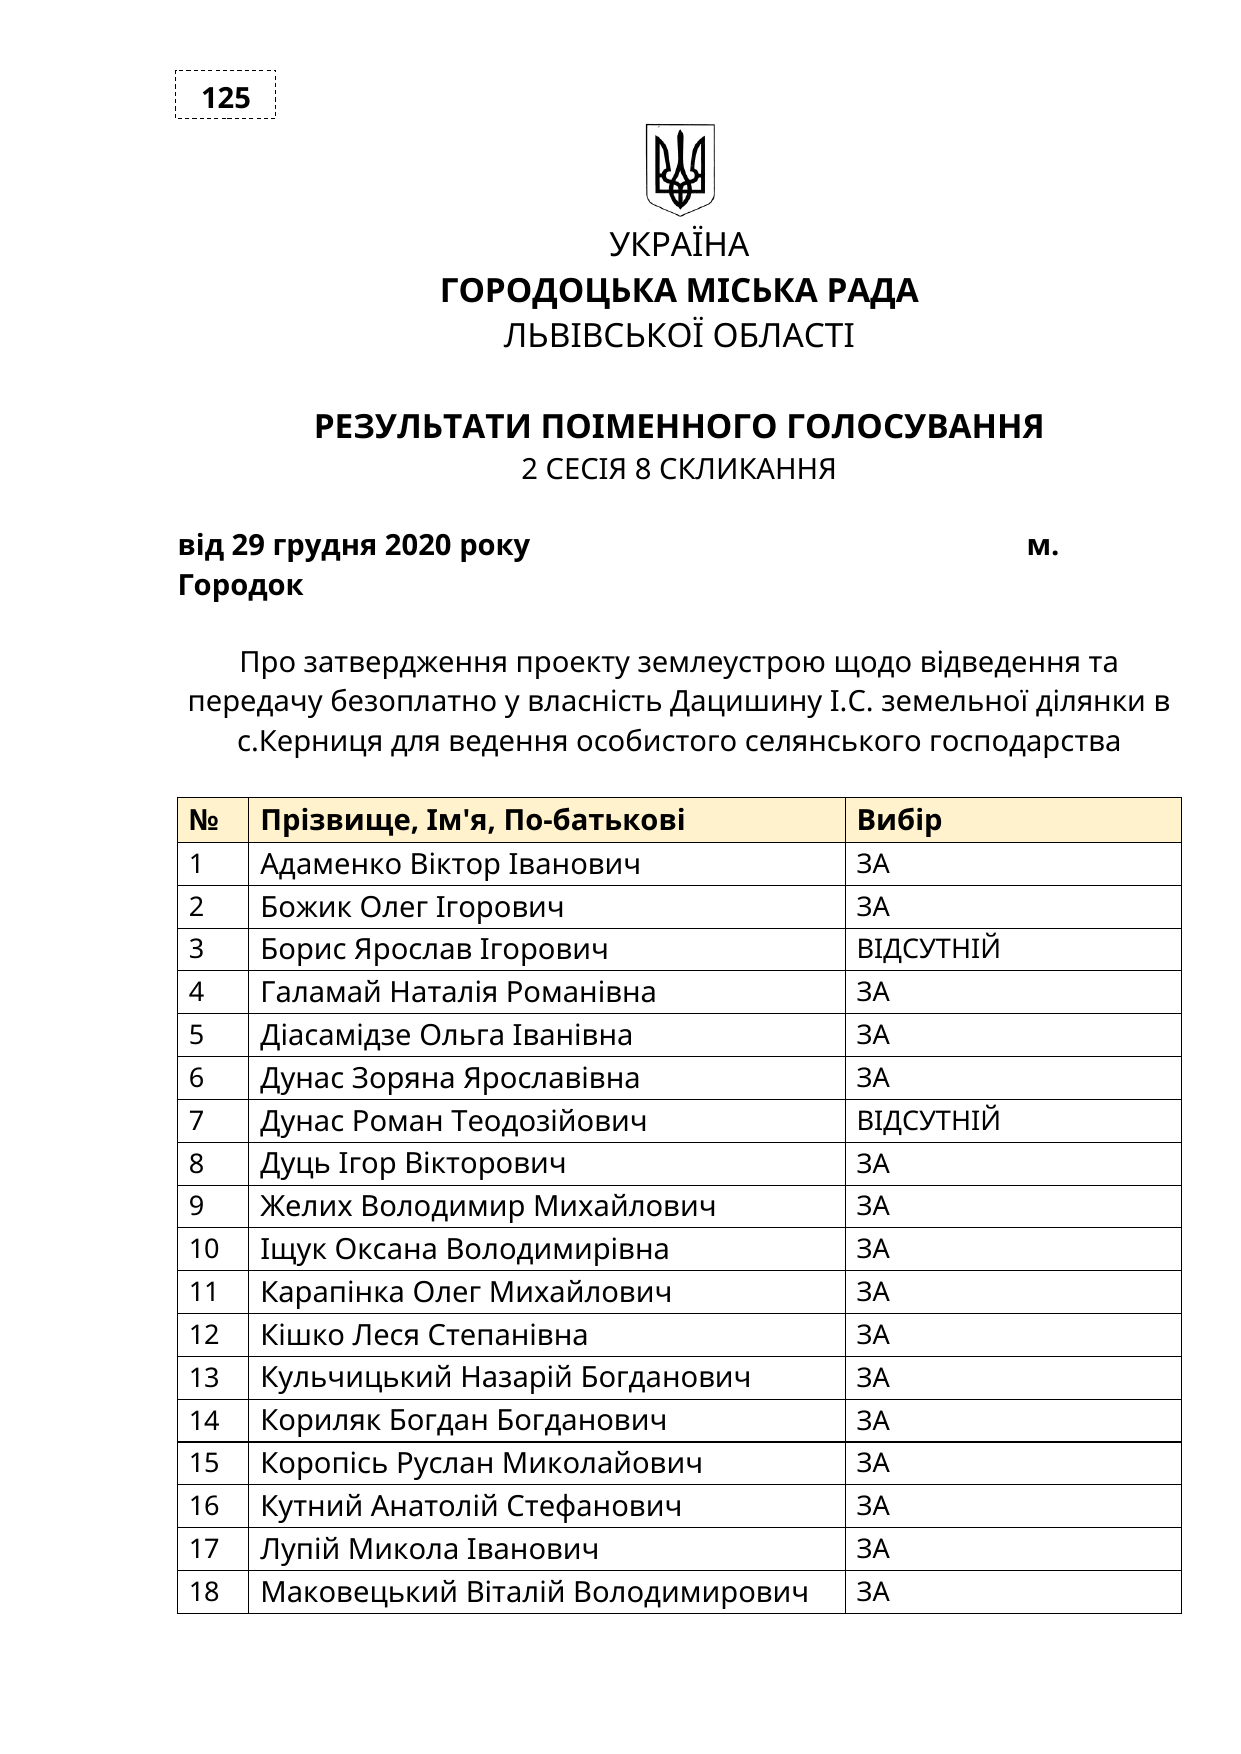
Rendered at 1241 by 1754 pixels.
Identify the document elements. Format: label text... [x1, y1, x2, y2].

table_cell ЗА [846, 1400, 1181, 1441]
table_cell ВІДСУТНІЙ [846, 1100, 1181, 1142]
text РЕЗУЛЬТАТИ ПОІМЕННОГО ГОЛОСУВАННЯ [177, 403, 1181, 448]
text від 29 грудня 2020 року м. Городок [177, 525, 1181, 604]
table_cell ЗА [846, 843, 1181, 885]
table_cell Коропісь Руслан Миколайович [249, 1443, 845, 1484]
table_cell ЗА [846, 1314, 1181, 1356]
table_cell 16 [178, 1485, 248, 1527]
table_cell Іщук Оксана Володимирівна [249, 1228, 845, 1270]
table_cell 17 [178, 1528, 248, 1570]
table_cell Лупій Микола Іванович [249, 1528, 845, 1570]
text ГОРОДОЦЬКА МІСЬКА РАДА [177, 266, 1181, 312]
table_cell ЗА [846, 886, 1181, 928]
table_cell Борис Ярослав Ігорович [249, 929, 845, 970]
table_cell ЗА [846, 1271, 1181, 1313]
table_cell Адаменко Віктор Іванович [249, 843, 845, 885]
table_cell Кутний Анатолій Стефанович [249, 1485, 845, 1527]
text ЛЬВІВСЬКОЇ ОБЛАСТІ [177, 312, 1181, 357]
table_cell ЗА [846, 1485, 1181, 1527]
table_cell 12 [178, 1314, 248, 1356]
table_cell Дуць Ігор Вікторович [249, 1143, 845, 1184]
table_cell 14 [178, 1400, 248, 1441]
table_cell 7 [178, 1100, 248, 1142]
table_cell ЗА [846, 1443, 1181, 1484]
table_cell 4 [178, 971, 248, 1013]
table_cell ЗА [846, 1528, 1181, 1570]
table_cell ВІДСУТНІЙ [846, 929, 1181, 970]
table_cell 11 [178, 1271, 248, 1313]
table_cell Божик Олег Ігорович [249, 886, 845, 928]
table_cell 3 [178, 929, 248, 970]
table_cell 5 [178, 1014, 248, 1056]
table_cell ЗА [846, 1571, 1181, 1613]
table_cell ЗА [846, 971, 1181, 1013]
table_cell 13 [178, 1357, 248, 1398]
table_cell ЗА [846, 1228, 1181, 1270]
table_cell ЗА [846, 1186, 1181, 1227]
table_cell Галамай Наталія Романівна [249, 971, 845, 1013]
table_cell Дунас Зоряна Ярославівна [249, 1057, 845, 1099]
text Про затвердження проекту землеустрою щодо відведення та передачу безоплатно у власність Дацишину І.С. земельної ділянки в с.Керниця для ведення особистого селянського господарства [177, 641, 1181, 760]
table_cell ЗА [846, 1143, 1181, 1184]
table_cell 18 [178, 1571, 248, 1613]
table_cell 15 [178, 1443, 248, 1484]
table_cell 9 [178, 1186, 248, 1227]
table_cell ЗА [846, 1057, 1181, 1099]
table_cell 6 [178, 1057, 248, 1099]
table_header Прізвище, Ім'я, По-батькові [249, 798, 845, 842]
table_cell 10 [178, 1228, 248, 1270]
table_cell Желих Володимир Михайлович [249, 1186, 845, 1227]
table_cell 8 [178, 1143, 248, 1184]
table_cell Дунас Роман Теодозійович [249, 1100, 845, 1142]
table_cell ЗА [846, 1357, 1181, 1398]
table_cell Кішко Леся Степанівна [249, 1314, 845, 1356]
table_cell 2 [178, 886, 248, 928]
text 2 СЕСІЯ 8 СКЛИКАННЯ [177, 448, 1181, 488]
picture [633, 118, 726, 221]
table_cell Діасамідзе Ольга Іванівна [249, 1014, 845, 1056]
table_cell Кориляк Богдан Богданович [249, 1400, 845, 1441]
table_header № [178, 798, 248, 842]
table_cell Маковецький Віталій Володимирович [249, 1571, 845, 1613]
table_header Вибір [846, 798, 1181, 842]
table_cell Кульчицький Назарій Богданович [249, 1357, 845, 1398]
table_cell Карапінка Олег Михайлович [249, 1271, 845, 1313]
text УКРАЇНА [177, 221, 1181, 266]
table_cell 1 [178, 843, 248, 885]
table_cell ЗА [846, 1014, 1181, 1056]
